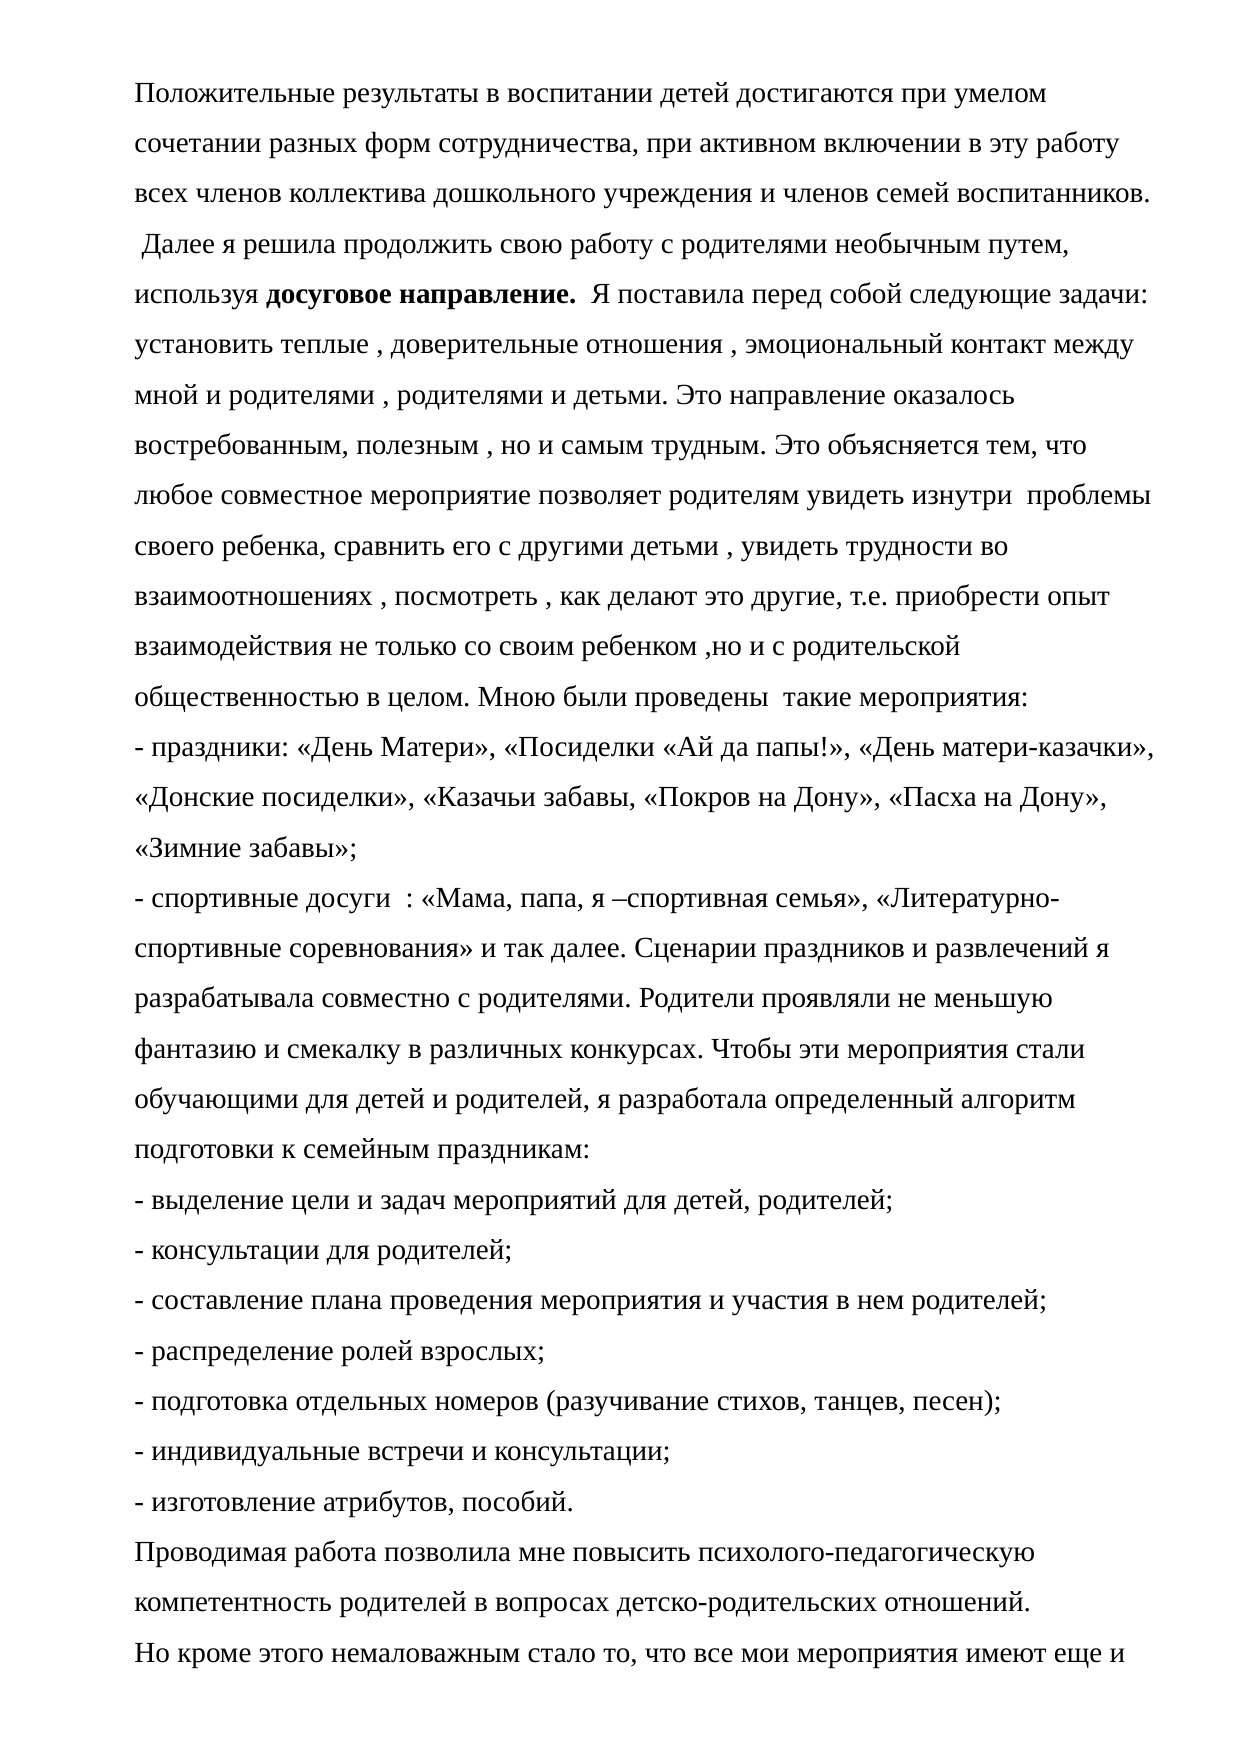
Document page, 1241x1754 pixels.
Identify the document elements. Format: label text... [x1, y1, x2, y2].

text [134, 1635, 1165, 1668]
text - изготовление атрибутов, пособий. [134, 1484, 1165, 1517]
text - распределение ролей взрослых; [134, 1333, 1165, 1366]
text - праздники: «День Матери», «Посиделки «Ай да папы!», «День матери-казачки», «Донские посиделки», «Казачьи забавы, «Покров на Дону», «Пасха на Дону», «Зимние забавы»; [134, 729, 1165, 863]
text Далее я решила продолжить свою работу с родителями необычным путем, используя досуговое направление. Я поставила перед собой следующие задачи: установить теплые , доверительные отношения , эмоциональный контакт между мной и родителями , родителями и детьми. Это направление оказалось востребованным, полезным , но и самым трудным. Это объясняется тем, что любое совместное мероприятие позволяет родителям увидеть изнутри проблемы своего ребенка, сравнить его с другими детьми , увидеть трудности во взаимоотношениях , посмотреть , как делают это другие, т.е. приобрести опыт взаимодействия не только со своим ребенком ,но и с родительской общественностью в целом. Мною были проведены такие мероприятия: [134, 226, 1165, 712]
text - спортивные досуги : «Мама, папа, я –спортивная семья», «Литературно-спортивные соревнования» и так далее. Сценарии праздников и развлечений я разрабатывала совместно с родителями. Родители проявляли не меньшую фантазию и смекалку в различных конкурсах. Чтобы эти мероприятия стали обучающими для детей и родителей, я разработала определенный алгоритм подготовки к семейным праздникам: [134, 880, 1165, 1165]
text - подготовка отдельных номеров (разучивание стихов, танцев, песен); [134, 1383, 1165, 1417]
text - выделение цели и задач мероприятий для детей, родителей; [134, 1182, 1165, 1215]
text Положительные результаты в воспитании детей достигаются при умелом сочетании разных форм сотрудничества, при активном включении в эту работу всех членов коллектива дошкольного учреждения и членов семей воспитанников. [134, 75, 1165, 209]
text Проводимая работа позволила мне повысить психолого-педагогическую компетентность родителей в вопросах детско-родительских отношений. [134, 1534, 1165, 1618]
text - консультации для родителей; [134, 1232, 1165, 1266]
text - составление плана проведения мероприятия и участия в нем родителей; [134, 1282, 1165, 1316]
text - индивидуальные встречи и консультации; [134, 1433, 1165, 1467]
